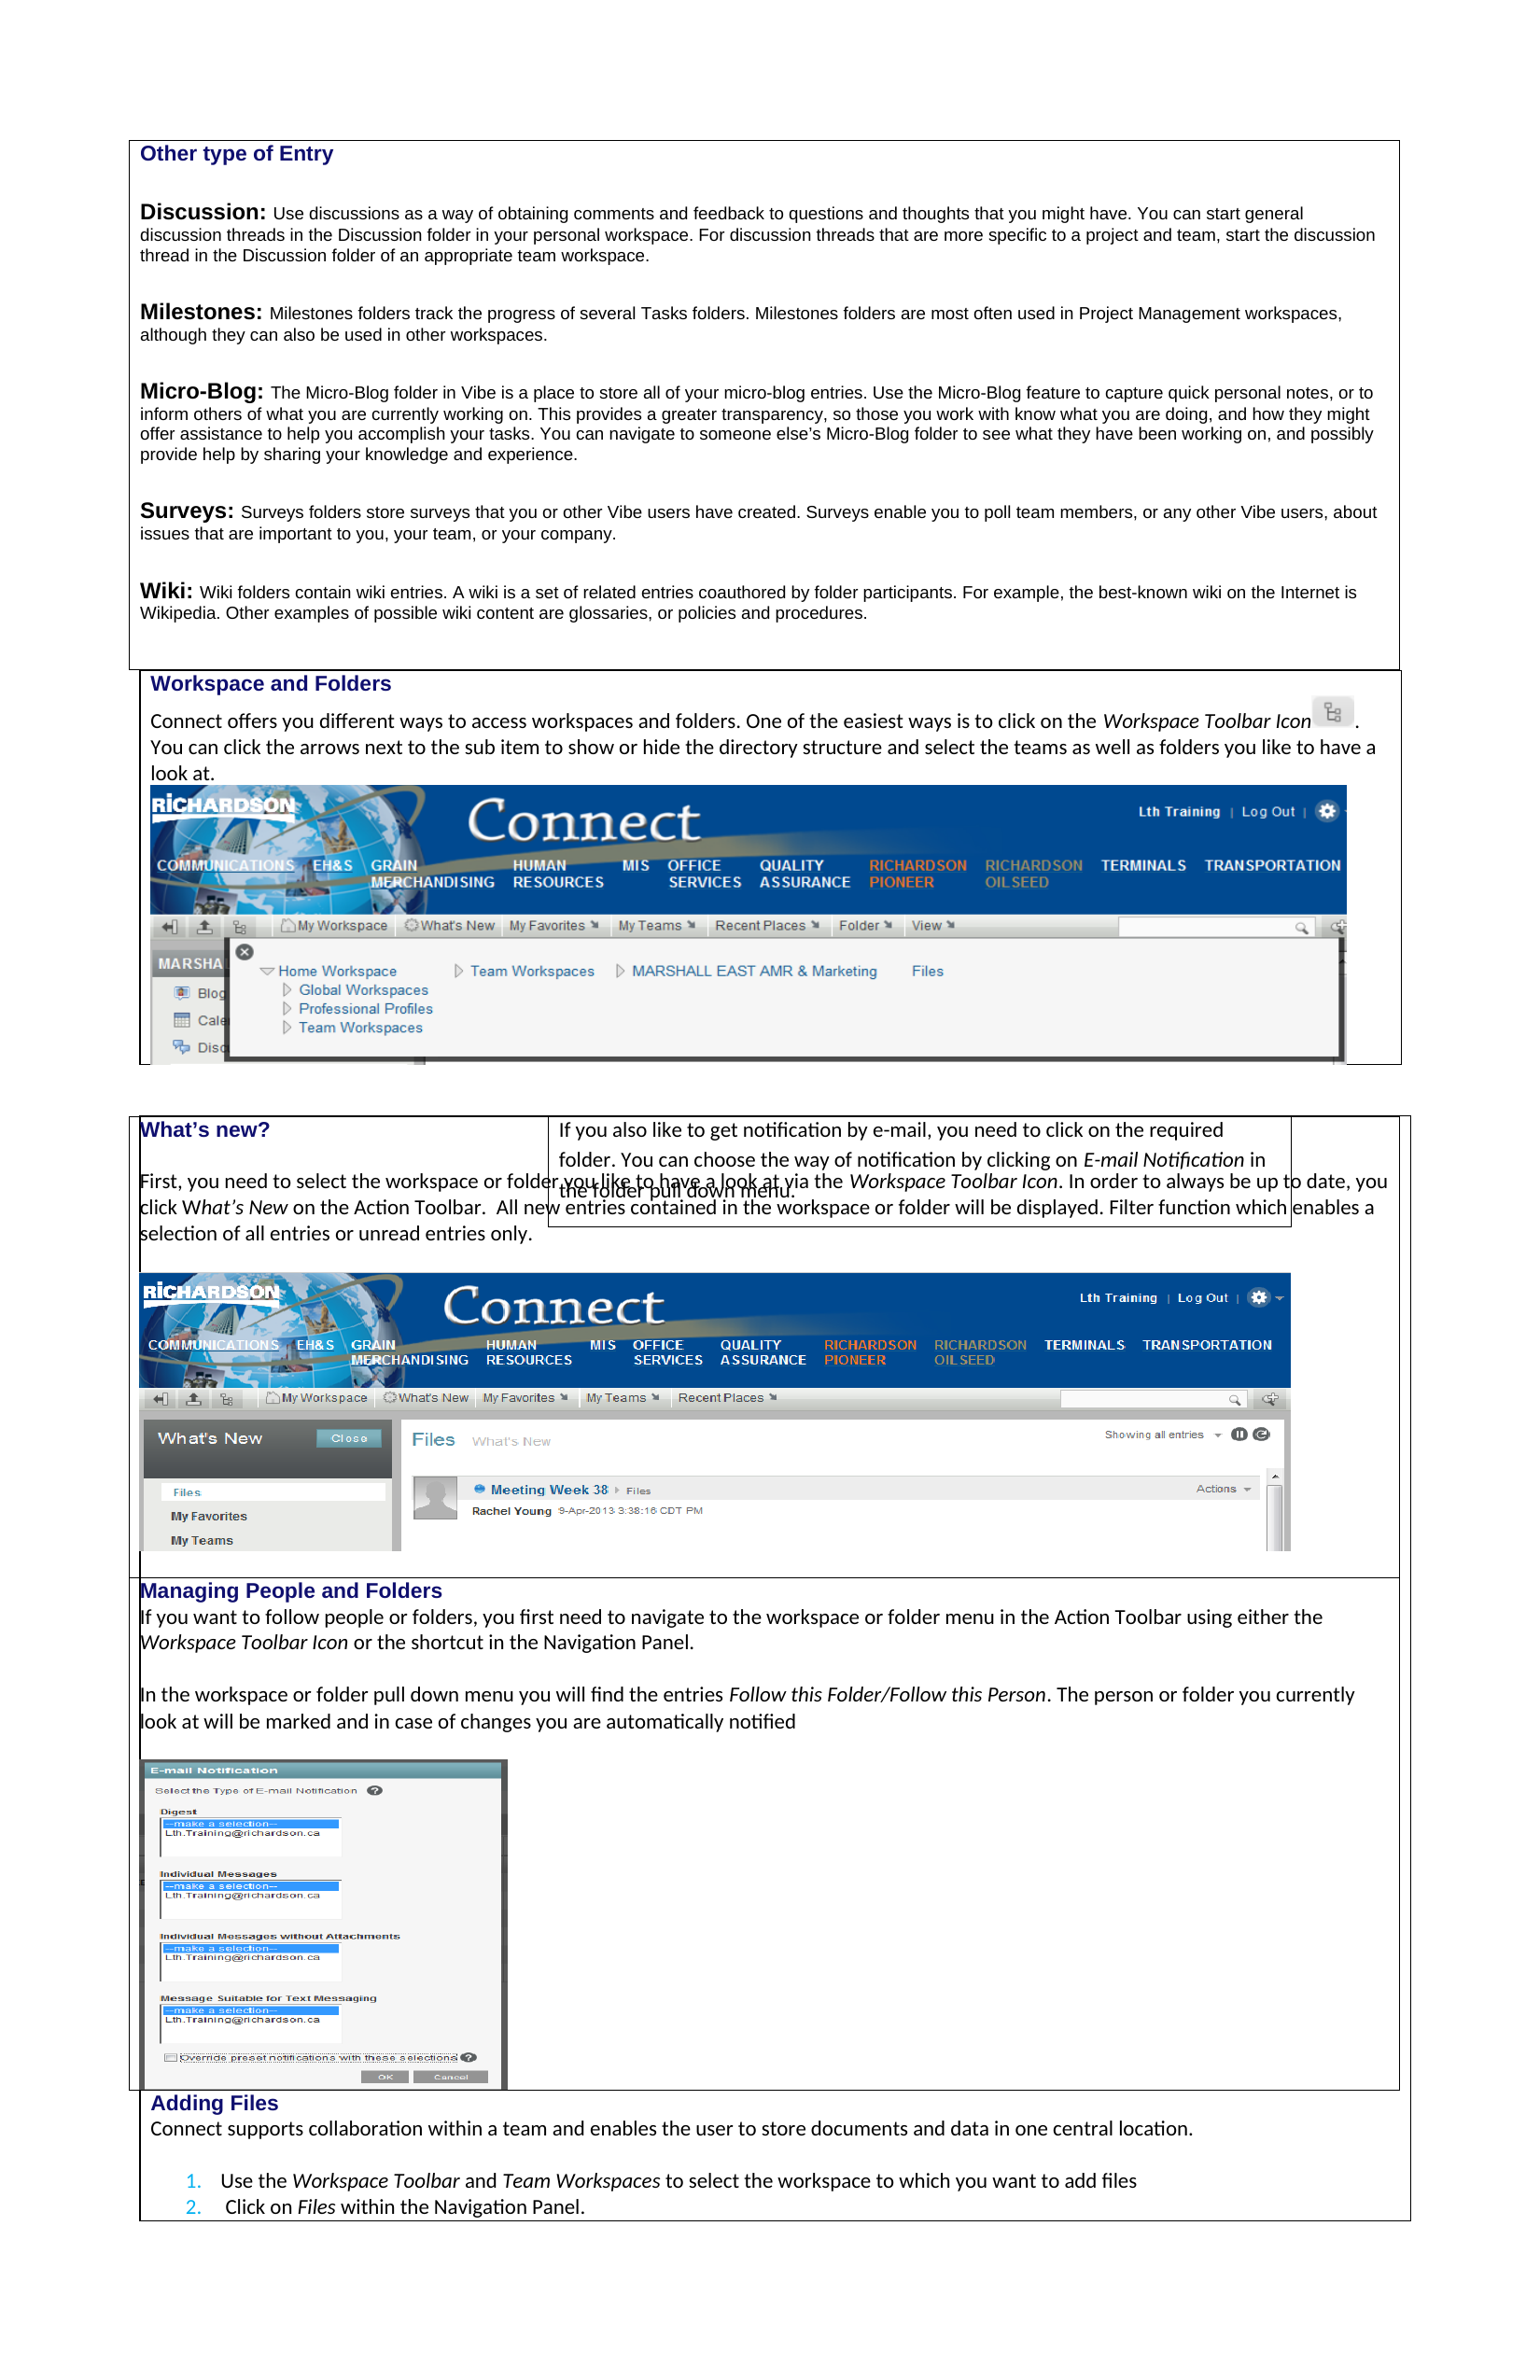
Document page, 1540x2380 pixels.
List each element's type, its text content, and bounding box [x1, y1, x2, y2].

table_header Workspace and Folders Connect offers you different ways to access workspaces and folders. One of the easiest ways is to click on the Workspace Toolbar Icon. You can click the arrows next to the sub item to show or hide the directory structure and select the teams as well as folders you like to have a look at. [141, 671, 1401, 1064]
picture [150, 785, 1347, 1065]
picture [1311, 695, 1354, 728]
picture [139, 1272, 1291, 1551]
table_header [141, 1116, 1410, 2219]
picture [139, 1759, 508, 2090]
table_header Other type of Entry Discussion: Use discussions as a way of obtaining comments and feedback to questions and thoughts that you might have. You can start general discussion threads in the Discussion folder in your personal workspace. For discussion threads that are more specific to a project and team, start the discussion thread in the Discussion folder of an appropriate team workspace. Milestones: Milestones folders track the progress of several Tasks folders. Milestones folders are most often used in Project Management workspaces, although they can also be used in other workspaces. Micro-Blog: The Micro-Blog folder in Vibe is a place to store all of your micro-blog entries. Use the Micro-Blog feature to capture quick personal notes, or to inform others of what you are currently working on. This provides a greater transparency, so those you work with know what you are doing, and how they might offer assistance to help you accomplish your tasks. You can navigate to someone else’s Micro-Blog folder to see what they have been working on, and possibly provide help by sharing your knowledge and experience. Surveys: Surveys folders store surveys that you or other Vibe users have created. Surveys enable you to poll team members, or any other Vibe users, about issues that are important to you, your team, or your company. Wiki: Wiki folders contain wiki entries. A wiki is a set of related entries coauthored by folder participants. For example, the best-known wiki on the Internet is Wikipedia. Other examples of possible wiki content are glossaries, or policies and procedures. [130, 141, 1399, 669]
table_header Managing People and Folders If you want to follow people or folders, you first need to navigate to the workspace or folder menu in the Action Toolbar using either the Workspace Toolbar Icon or the shortcut in the Navigation Panel. In the workspace or folder pull down menu you will find the entries Follow this Folder/Follow this Person. The person or folder you currently look at will be marked and in case of changes you are automatically notified [130, 1578, 1399, 2090]
table_header What’s new? First, you need to select the workspace or folder you like to have a look at via the Workspace Toolbar Icon. In order to always be up to date, you click What’s New on the Action Toolbar. All new entries contained in the workspace or folder will be displayed. Filter function which enables a selection of all entries or unread entries only. [130, 1117, 1399, 1577]
